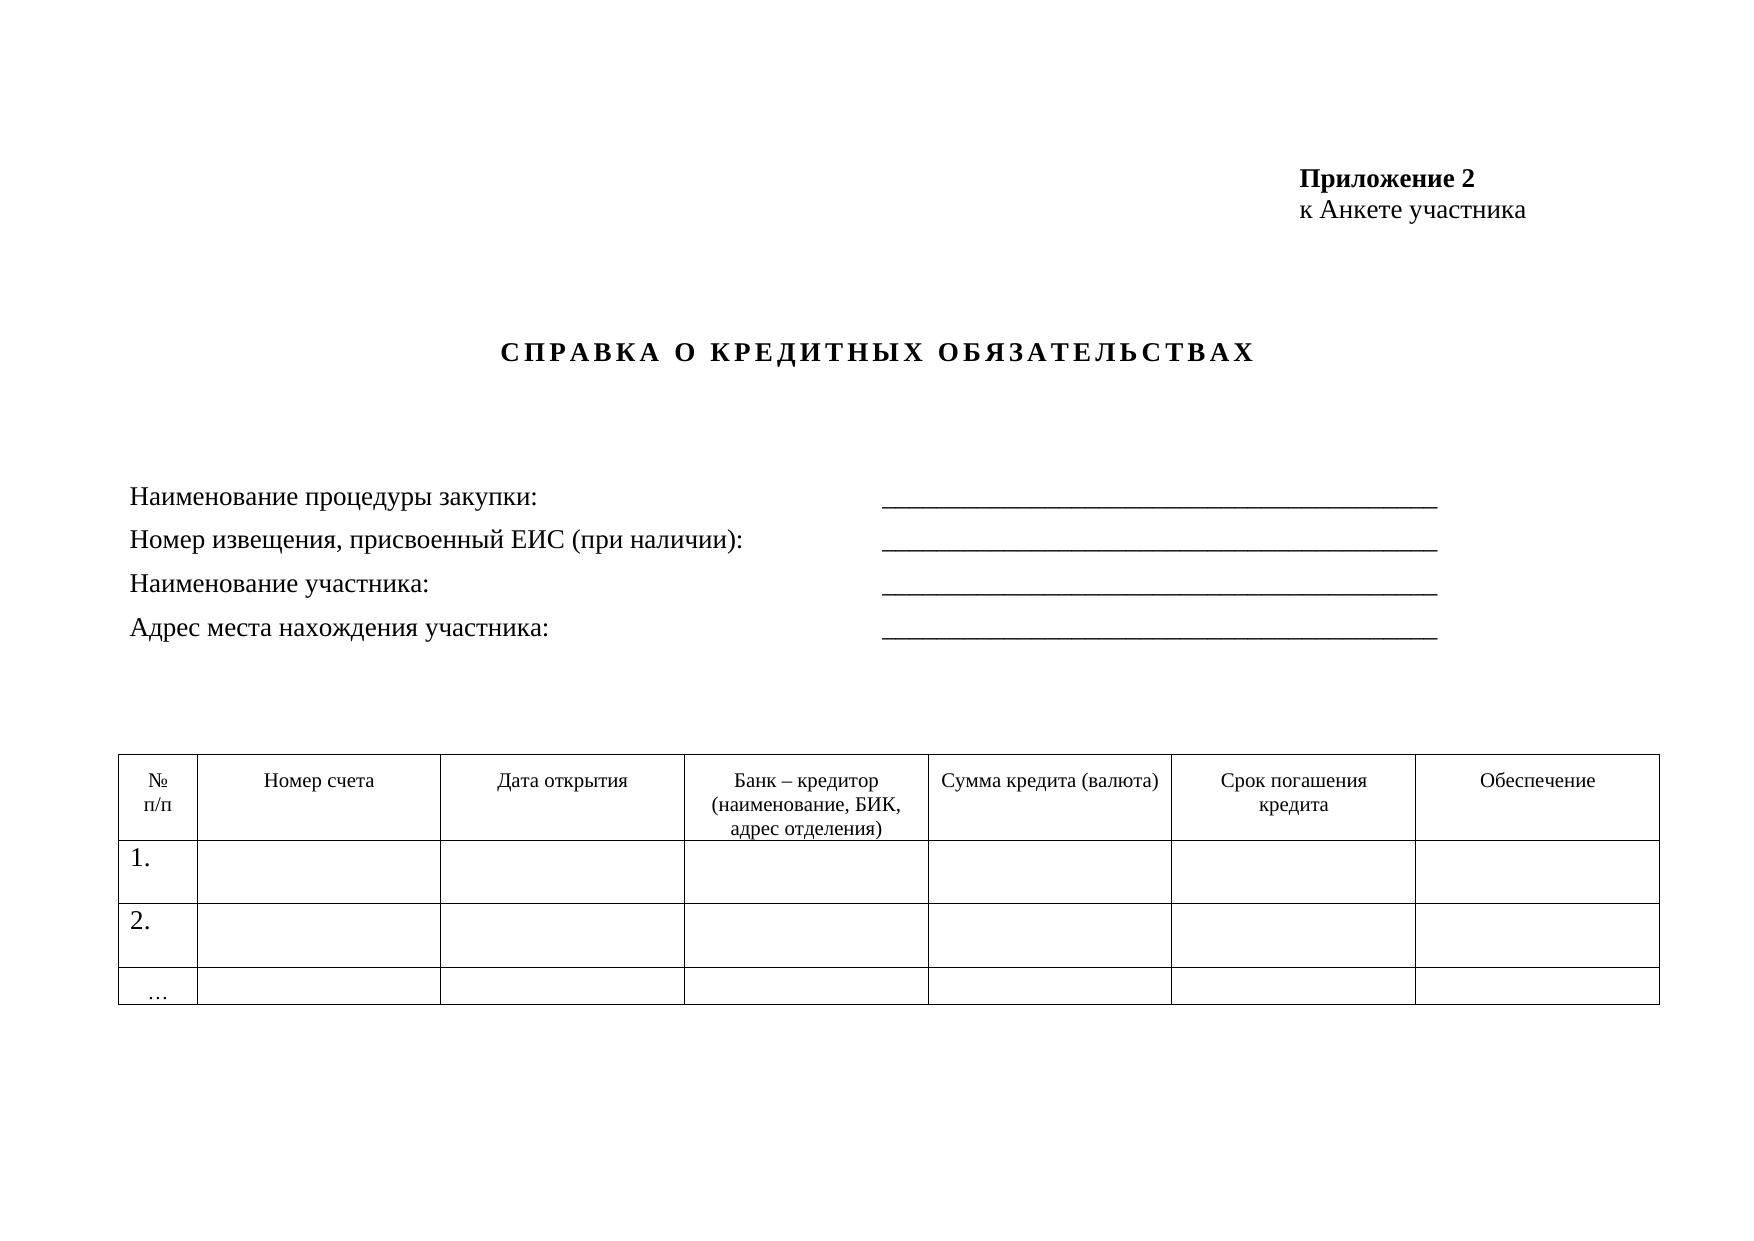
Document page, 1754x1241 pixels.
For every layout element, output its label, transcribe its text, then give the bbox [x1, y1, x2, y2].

table_cell [1172, 904, 1415, 967]
table_cell Наименование участника: [118, 555, 871, 598]
table_cell [1416, 968, 1659, 1004]
table_cell [1416, 904, 1659, 967]
table_cell _________________________________________ [871, 598, 1636, 642]
table_cell [441, 841, 684, 903]
table_cell [119, 841, 197, 903]
table_cell [198, 968, 440, 1004]
table_header Наименование процедуры закупки: [118, 467, 871, 511]
table_header Дата открытия [441, 755, 684, 840]
table_cell [441, 904, 684, 967]
table_header Обеспечение [1416, 755, 1659, 840]
table_header Номер счета [198, 755, 440, 840]
table_cell [685, 841, 928, 903]
table_cell [929, 968, 1171, 1004]
table_header _________________________________________ [871, 467, 1636, 511]
table_cell Адрес места нахождения участника: [118, 598, 871, 642]
text Справка о кредитных обязательствах [118, 336, 1636, 367]
table_cell [929, 904, 1171, 967]
table_cell _________________________________________ [871, 511, 1636, 554]
table_header Срок погашения кредита [1172, 755, 1415, 840]
table_cell [119, 904, 197, 967]
table_header № п/п [119, 755, 197, 840]
table_header Банк – кредитор (наименование, БИК, адрес отделения) [685, 755, 928, 840]
table_cell [441, 968, 684, 1004]
table_cell Номер извещения, присвоенный ЕИС (при наличии): [118, 511, 871, 554]
table_cell [1172, 968, 1415, 1004]
table_cell [1172, 841, 1415, 903]
table_cell [1416, 841, 1659, 903]
text Приложение 2 к Анкете участника [1299, 162, 1636, 224]
table_header Сумма кредита (валюта) [929, 755, 1171, 840]
table_cell … [119, 968, 197, 1004]
table_cell [929, 841, 1171, 903]
table_cell [198, 841, 440, 903]
table_cell [198, 904, 440, 967]
table_cell _________________________________________ [871, 555, 1636, 598]
table_cell [685, 904, 928, 967]
table_cell [685, 968, 928, 1004]
